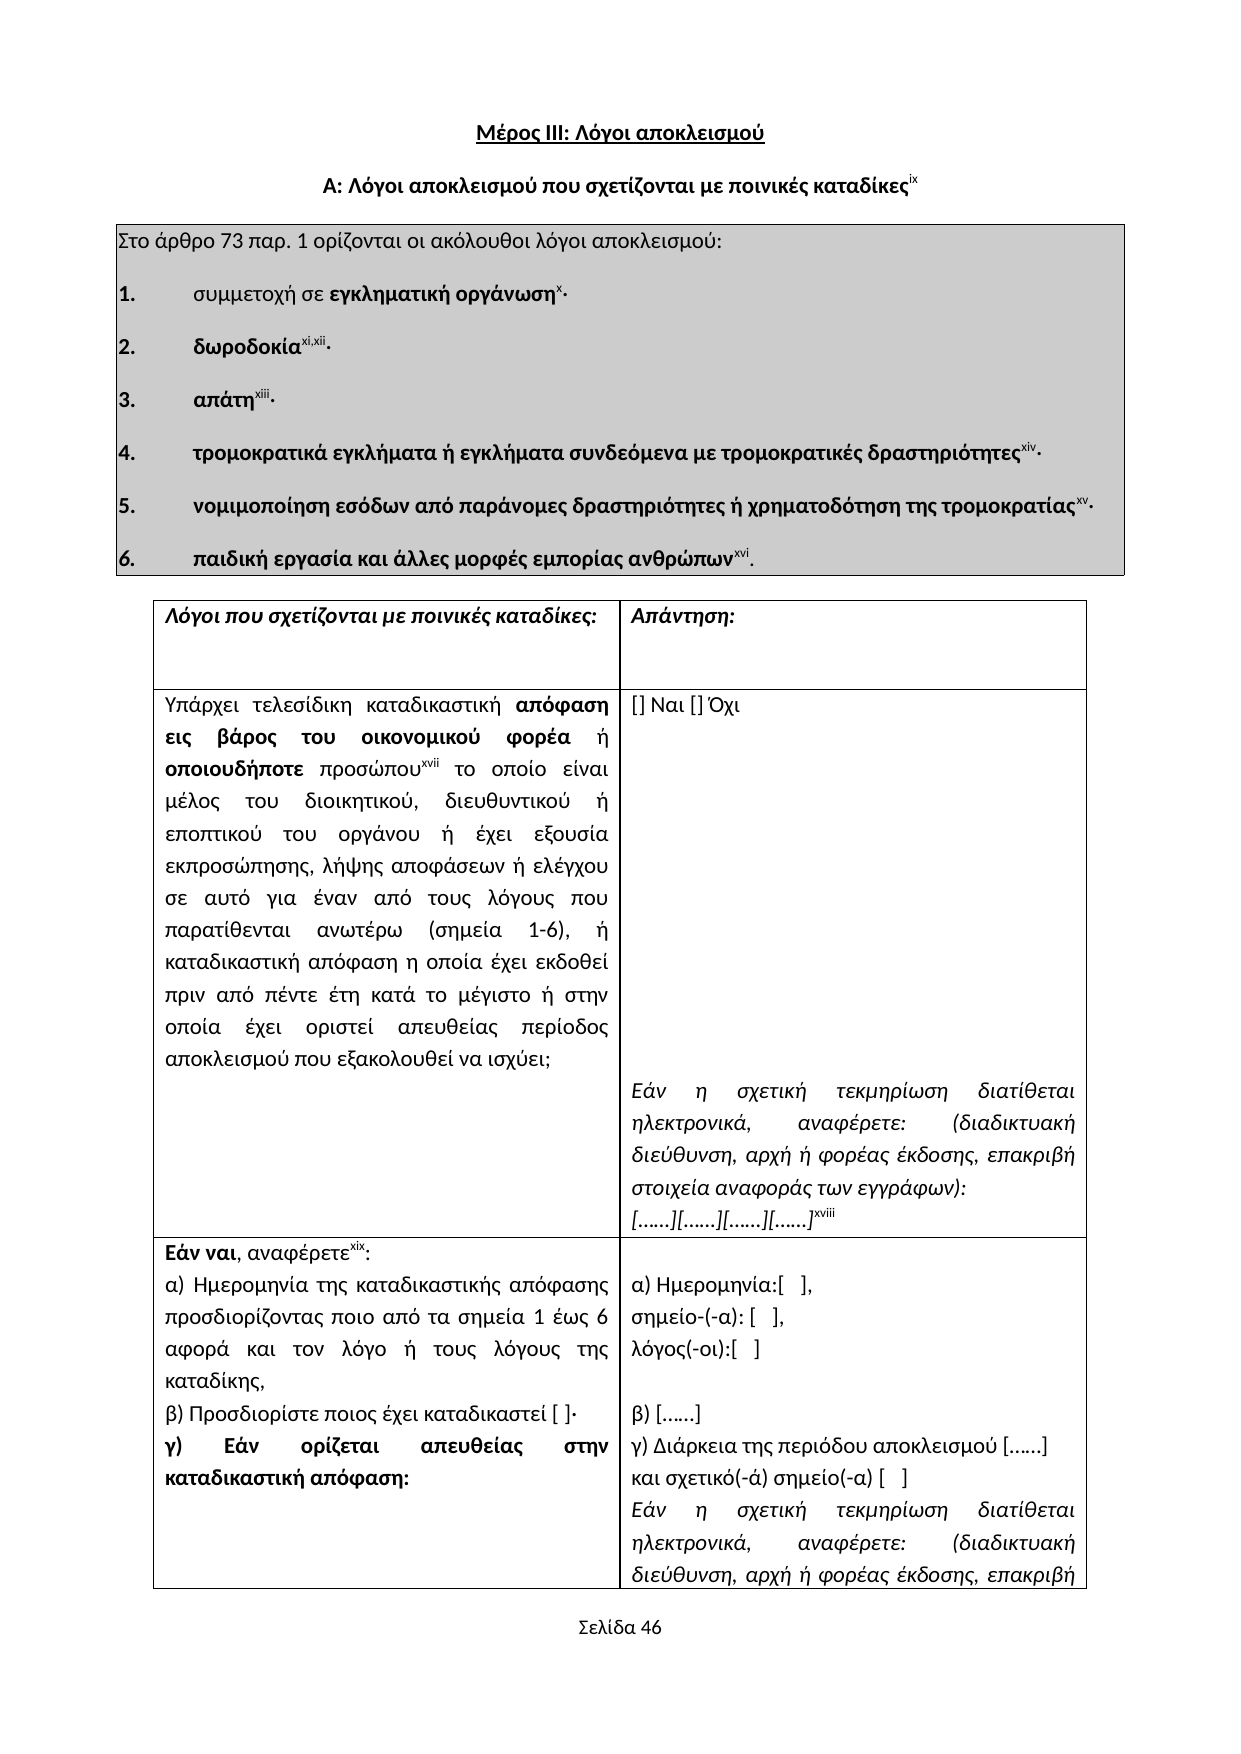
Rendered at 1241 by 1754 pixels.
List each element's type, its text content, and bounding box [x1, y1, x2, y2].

table_cell Υπάρχει τελεσίδικη καταδικαστική απόφαση εις βάρος του οικονομικού φορέα ή οποιουδήποτε προσώπου το οποίο είναι μέλος του διοικητικού, διευθυντικού ή εποπτικού του οργάνου ή έχει εξουσία εκπροσώπησης, λήψης αποφάσεων ή ελέγχου σε αυτό για έναν από τους λόγους που παρατίθενται ανωτέρω (σημεία 1-6), ή καταδικαστική απόφαση η οποία έχει εκδοθεί πριν από πέντε έτη κατά το μέγιστο ή στην οποία έχει οριστεί απευθείας περίοδος αποκλεισμού που εξακολουθεί να ισχύει; [154, 690, 619, 1237]
list τρομοκρατικά εγκλήματα ή εγκλήματα συνδεόμενα με τρομοκρατικές δραστηριότητες· [117, 436, 1124, 467]
list δωροδοκία,· [117, 330, 1124, 361]
list απάτη· [117, 383, 1124, 413]
table_cell [] Ναι [] Όχι Εάν η σχετική τεκμηρίωση διατίθεται ηλεκτρονικά, αναφέρετε: (διαδικτυακή διεύθυνση, αρχή ή φορέας έκδοσης, επακριβή στοιχεία αναφοράς των εγγράφων): [……][……][……][……] [621, 690, 1086, 1237]
list συμμετοχή σε εγκληματική οργάνωση· [117, 277, 1124, 307]
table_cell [154, 1238, 619, 1588]
list παιδική εργασία και άλλες μορφές εμπορίας ανθρώπων. [117, 542, 1124, 575]
list νομιμοποίηση εσόδων από παράνομες δραστηριότητες ή χρηματοδότηση της τρομοκρατίας· [117, 489, 1124, 519]
text Α: Λόγοι αποκλεισμού που σχετίζονται με ποινικές καταδίκες [118, 171, 1122, 199]
text Μέρος III: Λόγοι αποκλεισμού [118, 118, 1122, 146]
table_header Λόγοι που σχετίζονται με ποινικές καταδίκες: [154, 601, 619, 689]
table_header Απάντηση: [621, 601, 1086, 689]
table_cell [621, 1238, 1086, 1588]
text Στο άρθρο 73 παρ. 1 ορίζονται οι ακόλουθοι λόγοι αποκλεισμού: [117, 225, 1124, 254]
